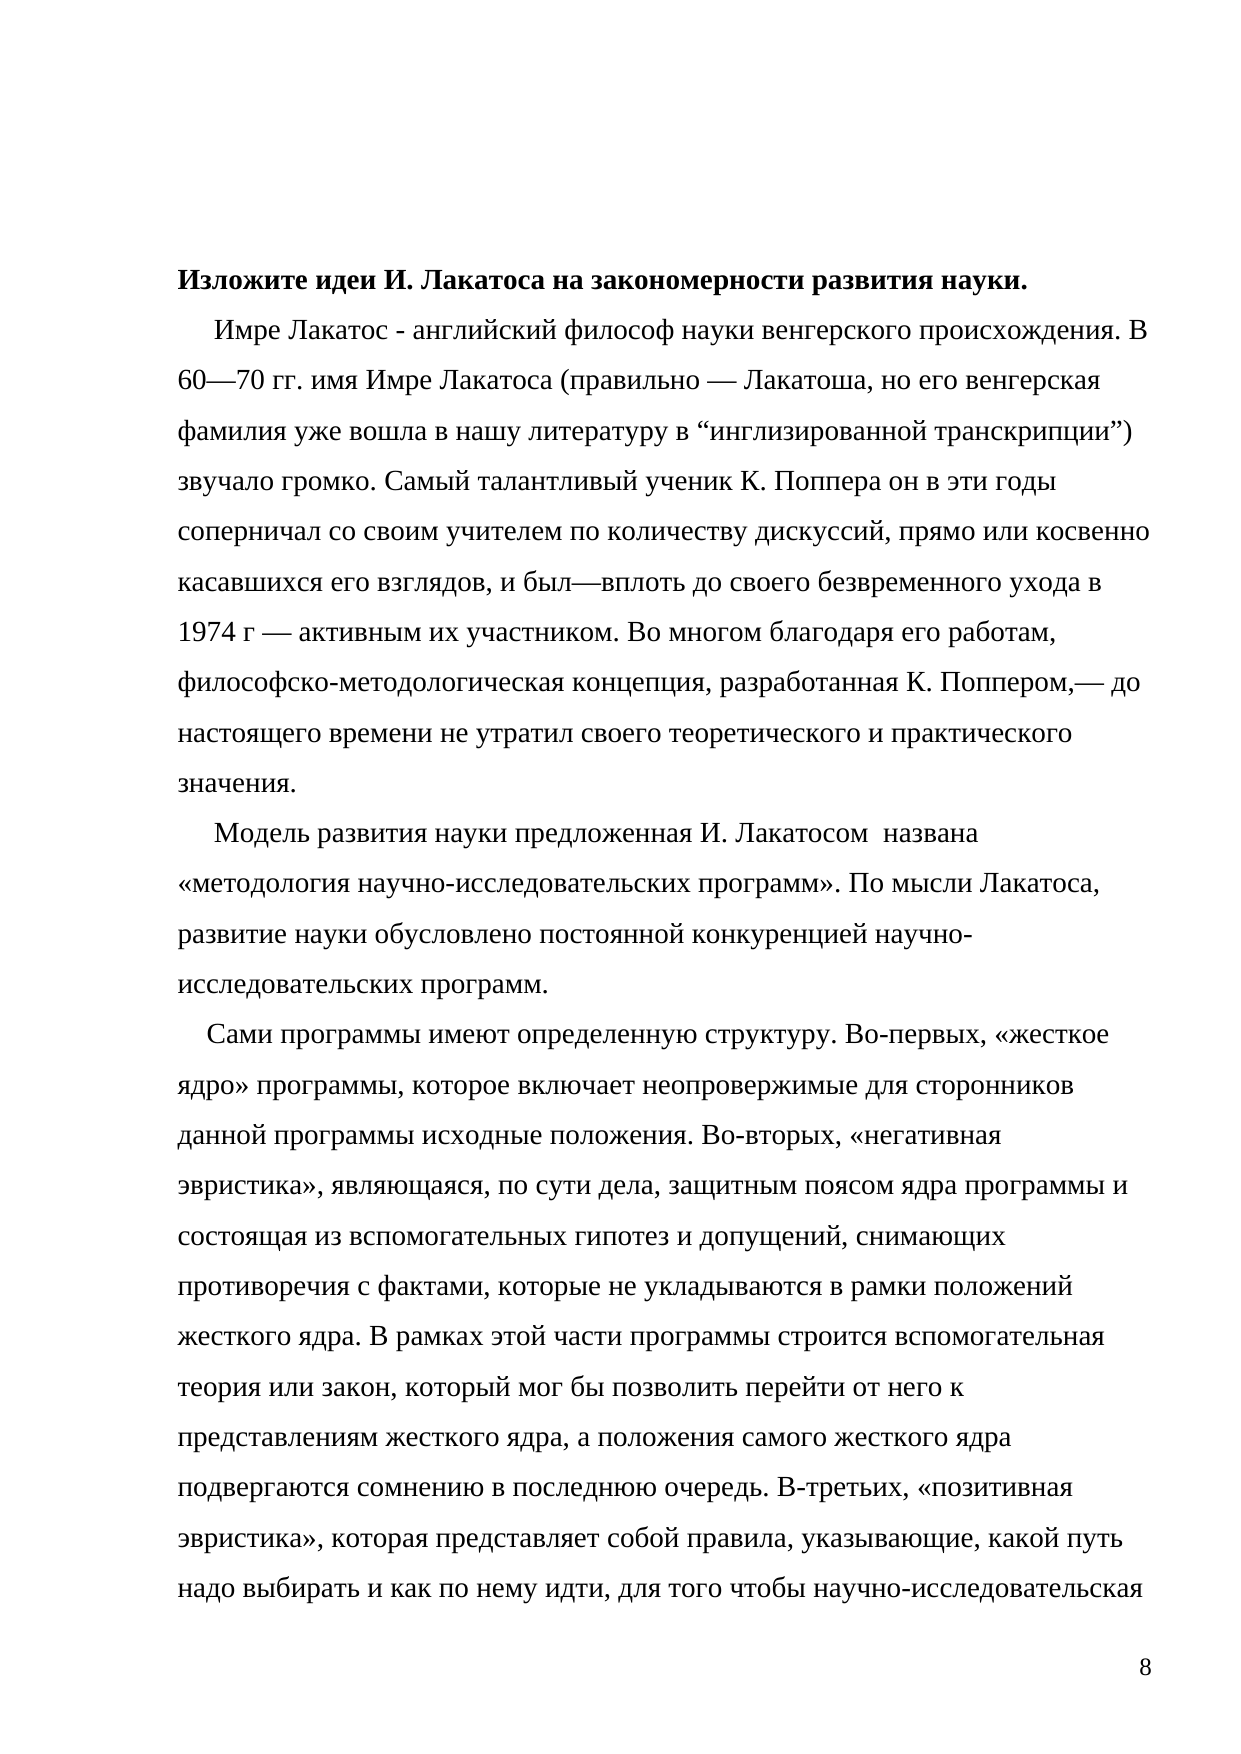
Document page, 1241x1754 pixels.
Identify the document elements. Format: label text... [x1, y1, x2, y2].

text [177, 1017, 1152, 1603]
text Имре Лакатос - английский философ науки венгерского происхождения. В 60—70 гг. имя Имре Лакатоса (правильно — Лакатоша, но его венгерская фамилия уже вошла в нашу литературу в “инглизированной транскрипции”) звучало громко. Самый талантливый ученик К. Поппера он в эти годы соперничал со своим учителем по количеству дискуссий, прямо или косвенно касавшихся его взглядов, и был—вплоть до своего безвременного ухода в — активным их участником. Во многом благодаря его работам, философско-методологическая концепция, разработанная К. Поппером,— до настоящего времени не утратил своего теоретического и практического значения. [177, 312, 1152, 798]
text Изложите идеи И. Лакатоса на закономерности развития науки. [177, 262, 1152, 295]
text Модель развития науки предложенная И. Лакатосом названа «методология научно-исследовательских программ». По мысли Лакатоса, развитие науки обусловлено постоянной конкуренцией научно-исследовательских программ. [177, 815, 1152, 1000]
